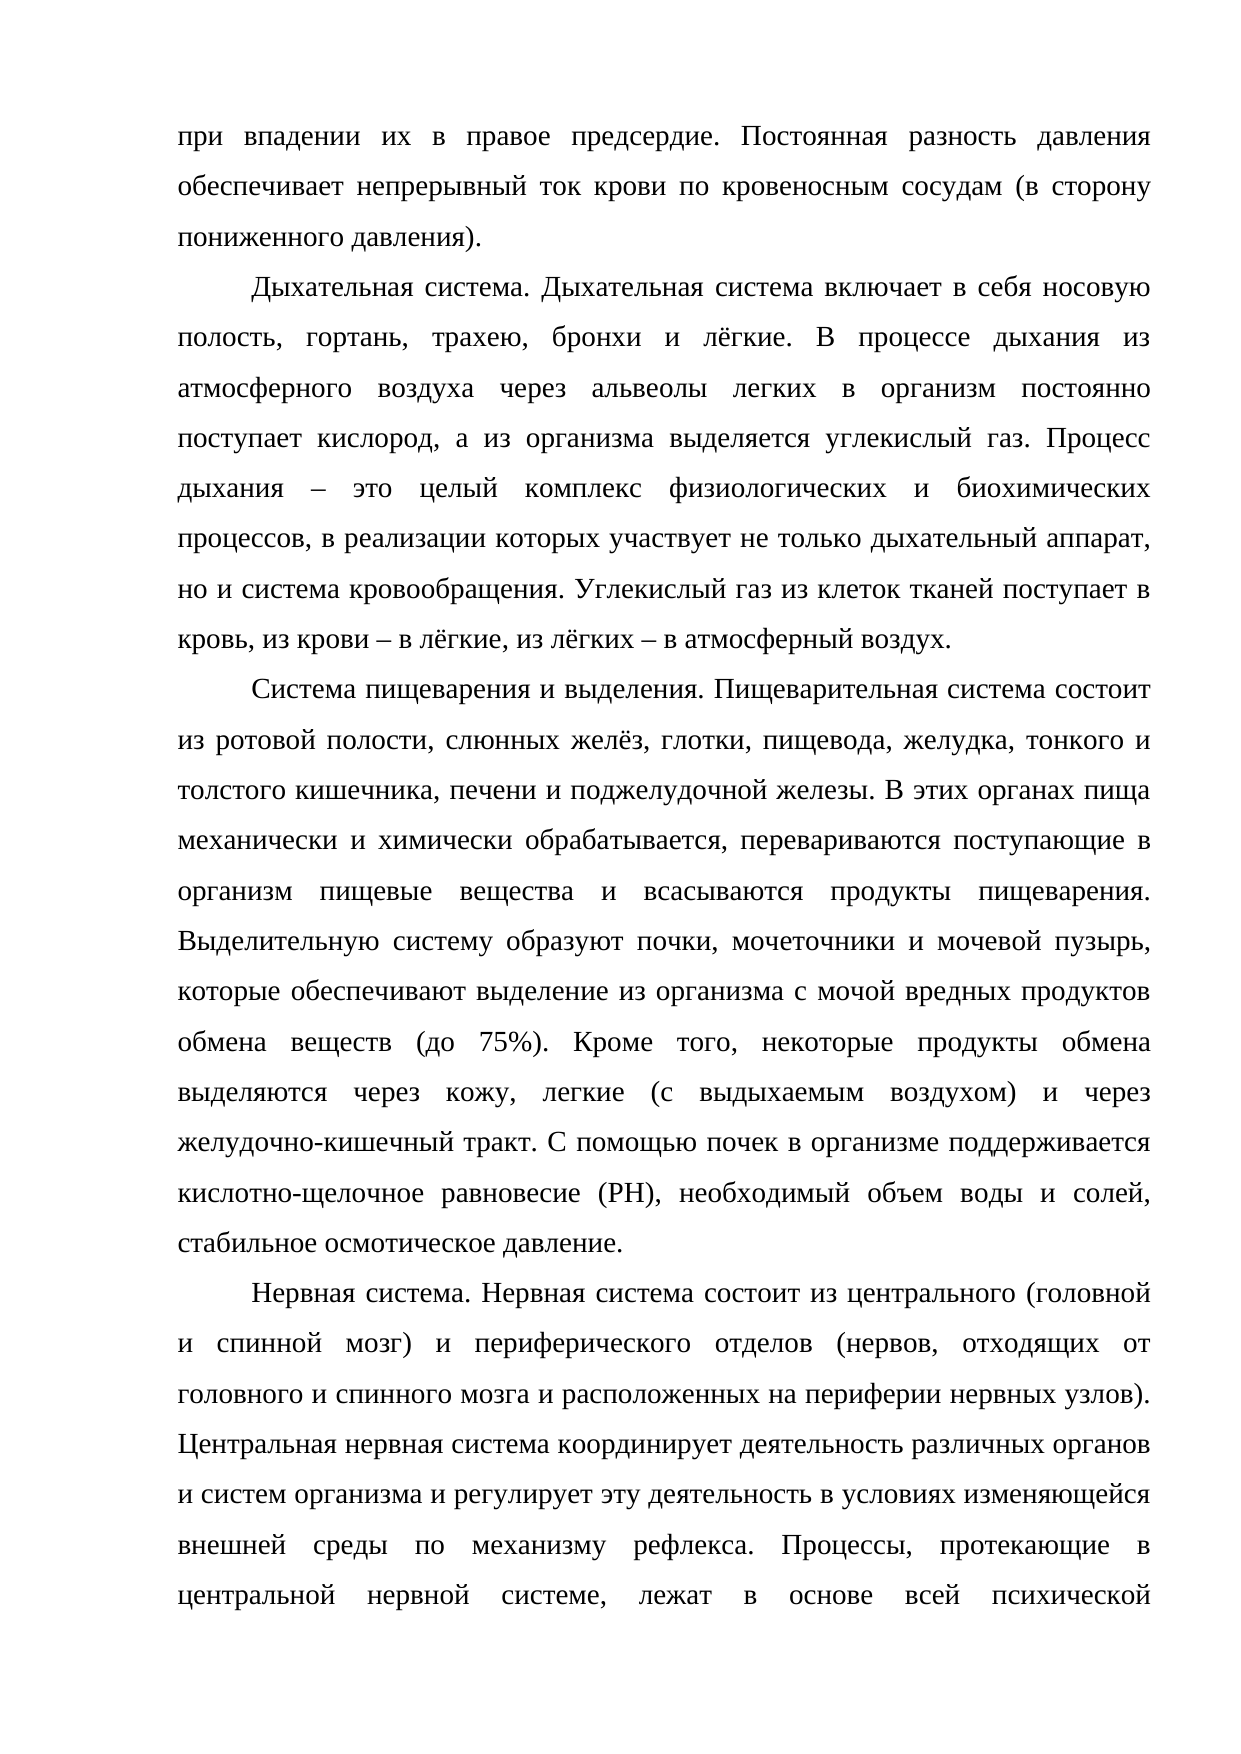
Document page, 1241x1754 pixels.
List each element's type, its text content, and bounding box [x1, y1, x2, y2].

text Дыхательная система. Дыхательная система включает в себя носовую полость, гортань, трахею, бронхи и лёгкие. В процессе дыхания из атмосферного воздуха через альвеолы легких в организм постоянно поступает кислород, а из организма выделяется углекислый газ. Процесс дыхания – это целый комплекс физиологических и биохимических процессов, в реализации которых участвует не только дыхательный аппарат, но и система кровообращения. Углекислый газ из клеток тканей поступает в кровь, из крови – в лёгкие, из лёгких – в атмосферный воздух. [177, 269, 1152, 655]
text Система пищеварения и выделения. Пищеварительная система состоит из ротовой полости, слюнных желёз, глотки, пищевода, желудка, тонкого и толстого кишечника, печени и поджелудочной железы. В этих органах пища механически и химически обрабатывается, перевариваются поступающие в организм пищевые вещества и всасываются продукты пищеварения. Выделительную систему образуют почки, мочеточники и мочевой пузырь, которые обеспечивают выделение из организма с мочой вредных продуктов обмена веществ (до 75%). Кроме того, некоторые продукты обмена выделяются через кожу, легкие (с выдыхаемым воздухом) и через желудочно-кишечный тракт. С помощью почек в организме поддерживается кислотно-щелочное равновесие (РН), необходимый объем воды и солей, стабильное осмотическое давление. [177, 672, 1152, 1258]
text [177, 118, 1152, 252]
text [177, 1275, 1152, 1611]
